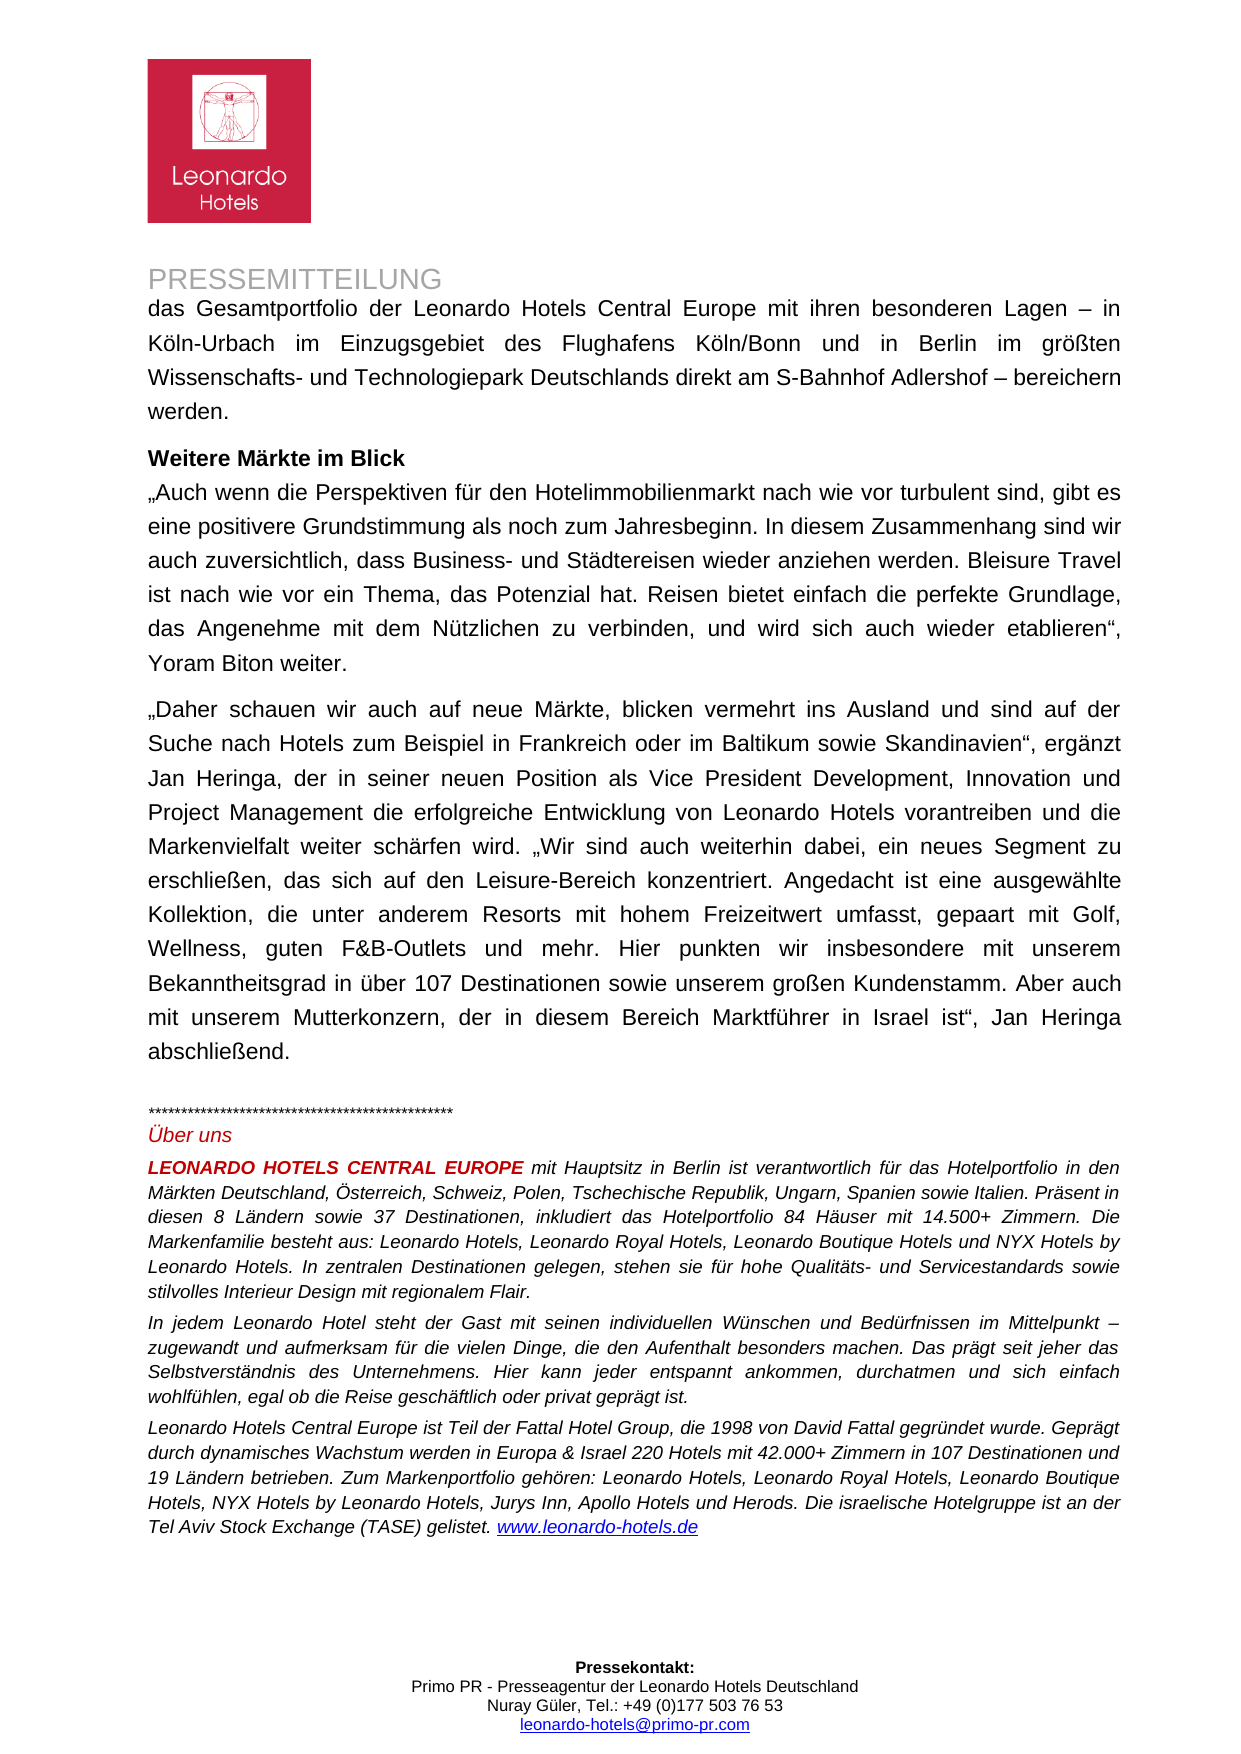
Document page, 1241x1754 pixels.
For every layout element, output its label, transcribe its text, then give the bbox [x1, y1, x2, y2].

text „Auch wenn die Perspektiven für den Hotelimmobilienmarkt nach wie vor turbulent sind, gibt es eine positivere Grundstimmung als noch zum Jahresbeginn. In diesem Zusammenhang sind wir auch zuversichtlich, dass Business- und Städtereisen wieder anziehen werden. Bleisure Travel ist nach wie vor ein Thema, das Potenzial hat. Reisen bietet einfach die perfekte Grundlage, das Angenehme mit dem Nützlichen zu verbinden, und wird sich auch wieder etablieren“, Yoram Biton weiter. [148, 479, 1122, 676]
text In jedem Leonardo Hotel steht der Gast mit seinen individuellen Wünschen und Bedürfnissen im Mittelpunkt – zugewandt und aufmerksam für die vielen Dinge, die den Aufenthalt besonders machen. Das prägt seit jeher das Selbstverständnis des Unternehmens. Hier kann jeder entspannt ankommen, durchatmen und sich einfach wohlfühlen, egal ob die Reise geschäftlich oder privat geprägt ist. [148, 1312, 1122, 1408]
text LEONARDO HOTELS CENTRAL EUROPE mit Hauptsitz in Berlin ist verantwortlich für das Hotelportfolio in den Märkten Deutschland, Österreich, Schweiz, Polen, Tschechische Republik, Ungarn, Spanien sowie Italien. Präsent in diesen 8 Ländern sowie 37 Destinationen, inkludiert das Hotelportfolio 84 Häuser mit 14.500+ Zimmern. Die Markenfamilie besteht aus: Leonardo Hotels, Leonardo Royal Hotels, Leonardo Boutique Hotels und NYX Hotels by Leonardo Hotels. In zentralen Destinationen gelegen, stehen sie für hohe Qualitäts- und Servicestandards sowie stilvolles Interieur Design mit regionalem Flair. [148, 1157, 1122, 1302]
text Weitere Märkte im Blick [148, 444, 1122, 471]
text „Daher schauen wir auch auf neue Märkte, blicken vermehrt ins Ausland und sind auf der Suche nach Hotels zum Beispiel in Frankreich oder im Baltikum sowie Skandinavien“, ergänzt Jan Heringa, der in seiner neuen Position als Vice President Development, Innovation und Project Management die erfolgreiche Entwicklung von Leonardo Hotels vorantreiben und die Markenvielfalt weiter schärfen wird. „Wir sind auch weiterhin dabei, ein neues Segment zu erschließen, das sich auf den Leisure-Bereich konzentriert. Angedacht ist eine ausgewählte Kollektion, die unter anderem Resorts mit hohem Freizeitwert umfasst, gepaart mit Golf, Wellness, guten F&B-Outlets und mehr. Hier punkten wir insbesondere mit unserem Bekanntheitsgrad in über 107 Destinationen sowie unserem großen Kundenstamm. Aber auch mit unserem Mutterkonzern, der in diesem Bereich Marktführer in Israel ist“, Jan Heringa abschließend. [148, 696, 1122, 1064]
picture [147, 59, 311, 223]
text Über uns [148, 1123, 1122, 1147]
text *********************************************** [148, 1104, 1122, 1123]
text Leonardo Hotels Central Europe ist Teil der Fattal Hotel Group, die 1998 von David Fattal gegründet wurde. Geprägt durch dynamisches Wachstum werden in Europa & Israel 220 Hotels mit 42.000+ Zimmern in 107 Destinationen und 19 Ländern betrieben. Zum Markenportfolio gehören: Leonardo Hotels, Leonardo Royal Hotels, Leonardo Boutique Hotels, NYX Hotels by Leonardo Hotels, Jurys Inn, Apollo Hotels und Herods. Die israelische Hotelgruppe ist an der Tel Aviv Stock Exchange (TASE) gelistet. www.leonardo-hotels.de [148, 1417, 1122, 1538]
